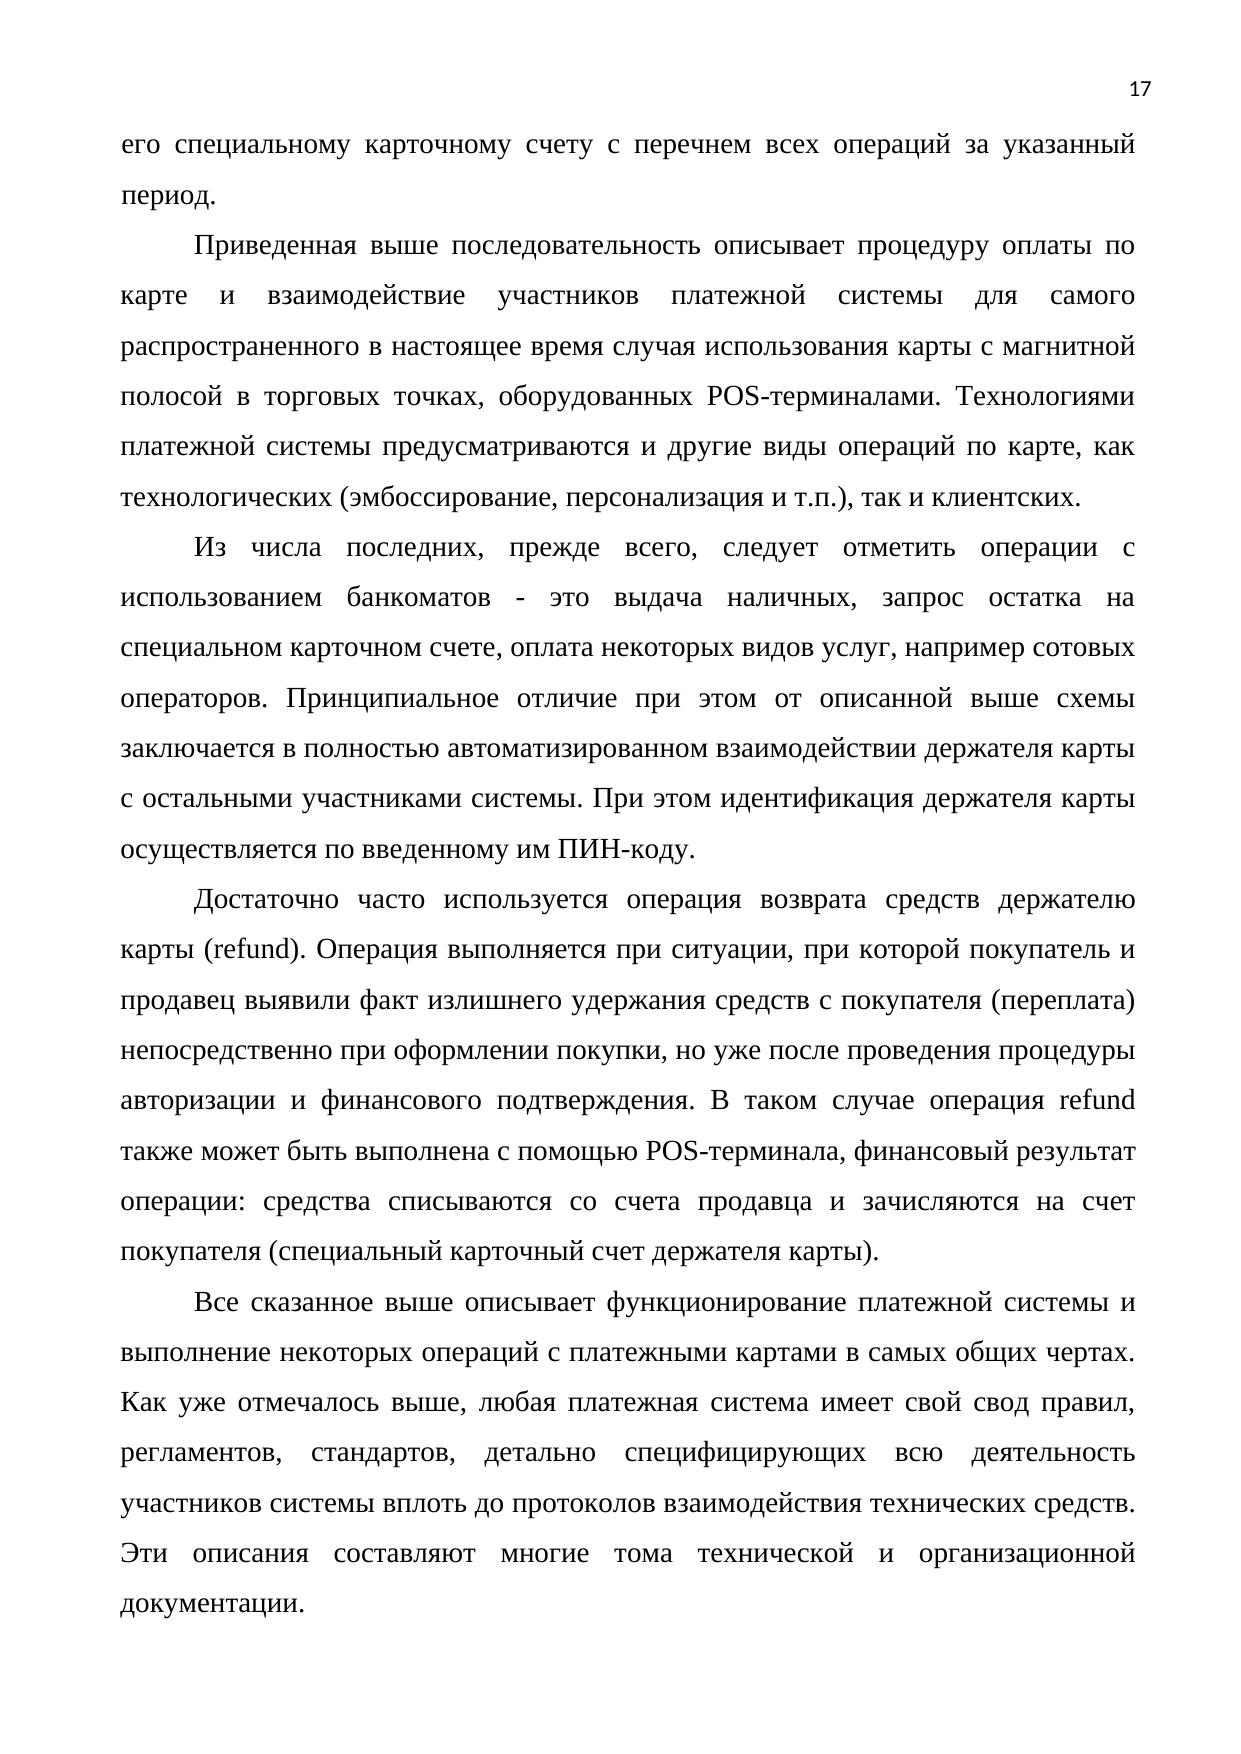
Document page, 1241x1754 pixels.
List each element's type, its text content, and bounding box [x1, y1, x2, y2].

text Все сказанное выше описывает функционирование платежной системы и выполнение некоторых операций с платежными картами в самых общих чертах. Как уже отмечалось выше, любая платежная система имеет свой свод правил, регламентов, стандартов, детально специфицирующих всю деятельность участников системы вплоть до протоколов взаимодействия технических средств. Эти описания составляют многие тома технической и организационной документации. [120, 1284, 1137, 1619]
text Приведенная выше последовательность описывает процедуру оплаты по карте и взаимодействие участников платежной системы для самого распространенного в настоящее время случая использования карты с магнитной полосой в торговых точках, оборудованных POS-терминалами. Технологиями платежной системы предусматриваются и другие виды операций по карте, как технологических (эмбоссирование, персонализация и т.п.), так и клиентских. [120, 227, 1136, 512]
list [121, 126, 1137, 210]
text Из числа последних, прежде всего, следует отметить операции с использованием банкоматов - это выдача наличных, запрос остатка на специальном карточном счете, оплата некоторых видов услуг, например сотовых операторов. Принципиальное отличие при этом от описанной выше схемы заключается в полностью автоматизированном взаимодействии держателя карты с остальными участниками системы. При этом идентификация держателя карты осуществляется по введенному им ПИН-коду. [120, 529, 1136, 864]
text Достаточно часто используется операция возврата средств держателю карты (refund). Операция выполняется при ситуации, при которой покупатель и продавец выявили факт излишнего удержания средств с покупателя (переплата) непосредственно при оформлении покупки, но уже после проведения процедуры авторизации и финансового подтверждения. В таком случае операция refund также может быть выполнена с помощью POS-терминала, финансовый результат операции: средства списываются со счета продавца и зачисляются на счет покупателя (специальный карточный счет держателя карты). [120, 881, 1137, 1267]
